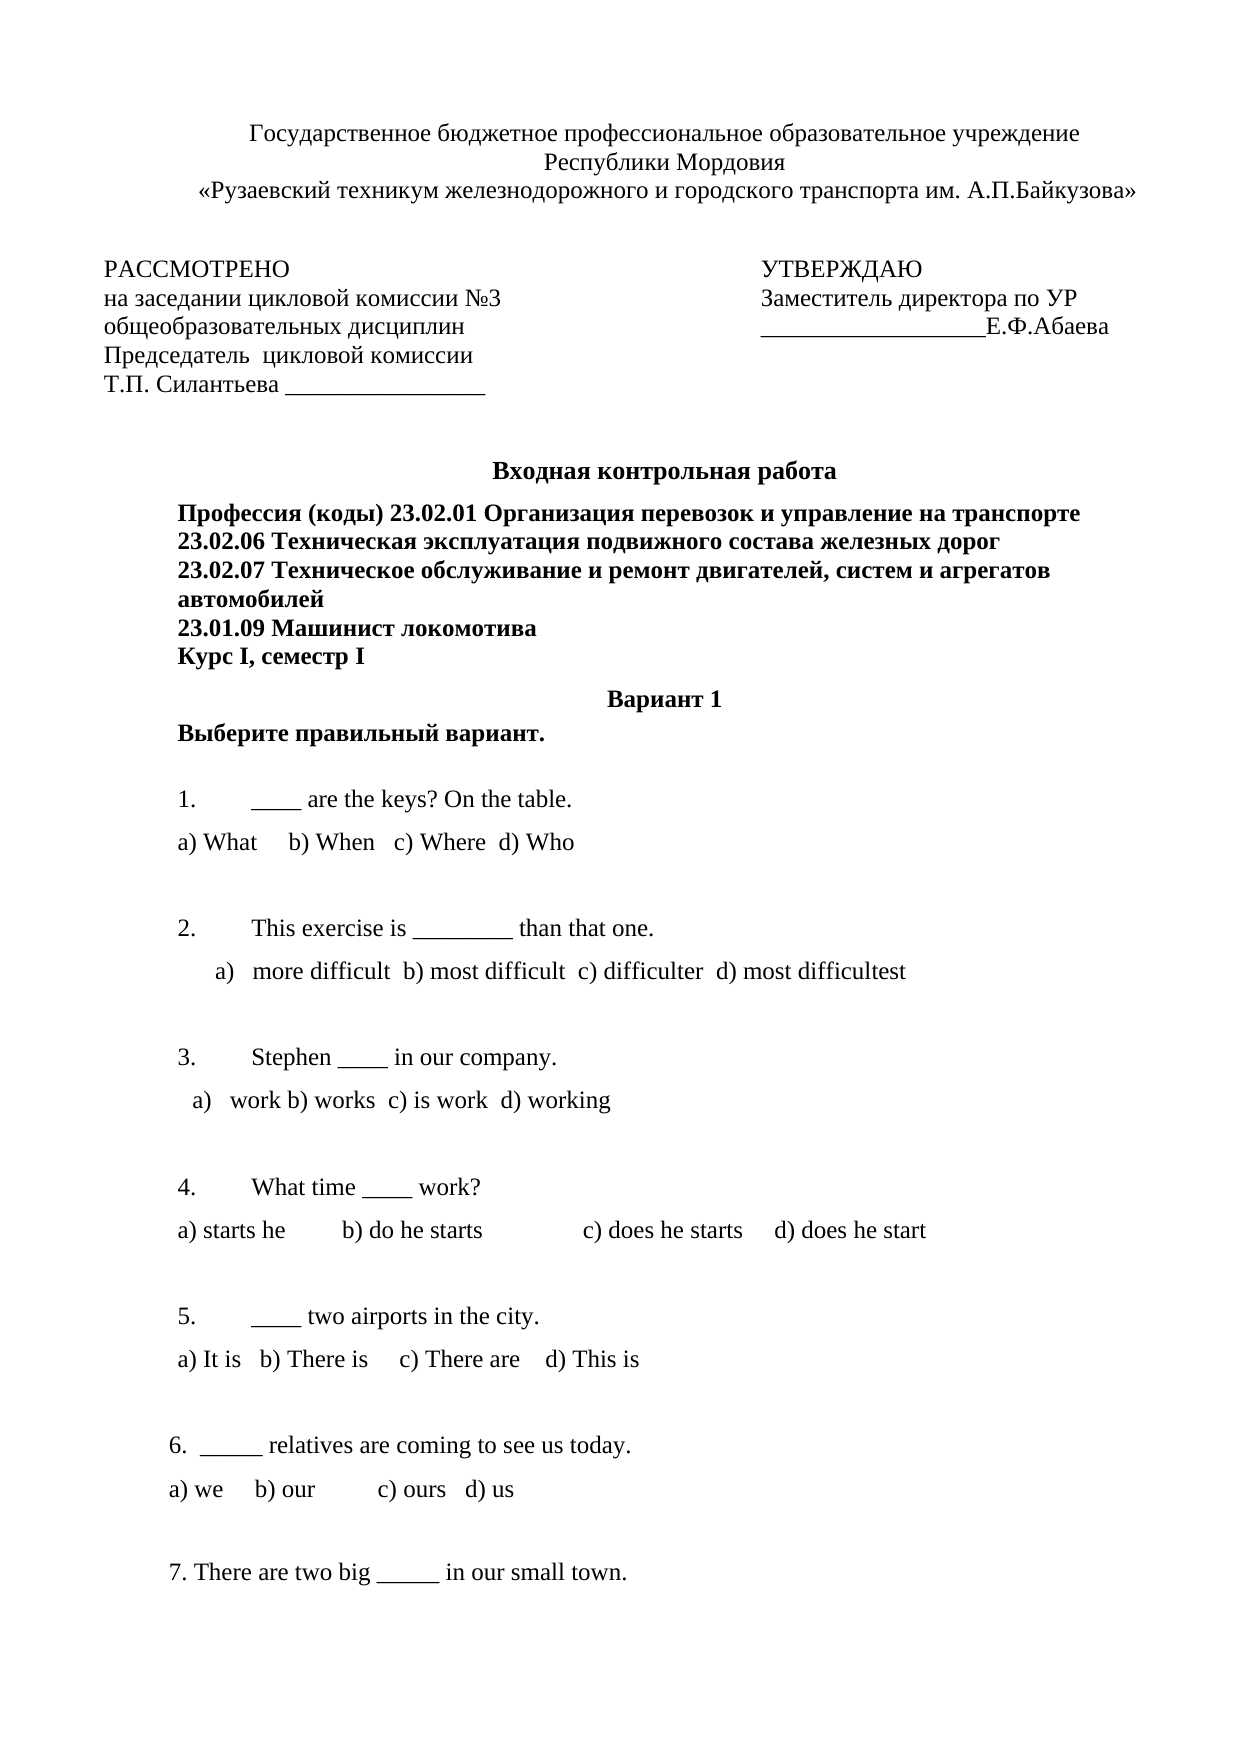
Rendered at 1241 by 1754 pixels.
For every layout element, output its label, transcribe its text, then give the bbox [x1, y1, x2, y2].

list ____ two airports in the city. [177, 1301, 1152, 1330]
text Курс I, семестр I [177, 641, 1152, 670]
list What time ____ work? [177, 1172, 1152, 1201]
text Профессия (коды) 23.02.01 Организация перевозок и управление на транспорте [177, 498, 1152, 526]
text a) It is b) There is c) There are d) This is [177, 1344, 1152, 1373]
text Государственное бюджетное профессиональное образовательное учреждение [177, 118, 1152, 147]
text a) What b) When c) Where d) Who [177, 827, 1152, 856]
text 23.02.06 Техническая эксплуатация подвижного состава железных дорог [177, 526, 1152, 555]
table_header 6. _____ relatives are coming to see us today. a) we b) our c) ours d) us [169, 1431, 1018, 1516]
list This exercise is ________ than that one. [177, 913, 1152, 942]
text Выберите правильный вариант. [177, 718, 1152, 746]
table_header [169, 1516, 1031, 1599]
list more difficult b) most difficult c) difficulter d) most difficultest [215, 956, 1152, 985]
text 23.02.07 Техническое обслуживание и ремонт двигателей, систем и агрегатов автомобилей [177, 555, 1152, 613]
text a) starts he b) do he starts c) does he starts d) does he start [177, 1215, 1152, 1244]
text Вариант 1 [177, 684, 1152, 713]
text Входная контрольная работа [177, 455, 1152, 485]
list work b) works c) is work d) working [192, 1086, 1152, 1114]
text «Рузаевский техникум железнодорожного и городского транспорта им. А.П.Байкузова» [177, 176, 1152, 204]
list Stephen ____ in our company. [177, 1042, 1152, 1071]
table_header РАССМОТРЕНО на заседании цикловой комиссии №3 общеобразовательных дисциплин Председатель цикловой комиссии Т.П. Силантьева ________________ [93, 225, 749, 455]
list ____ are the keys? On the table. [177, 784, 1152, 812]
text Республики Мордовия [177, 147, 1152, 176]
text 23.01.09 Машинист локомотива [177, 613, 1152, 641]
table_header УТВЕРЖДАЮ Заместитель директора по УР __________________Е.Ф.Абаева [749, 225, 1236, 455]
